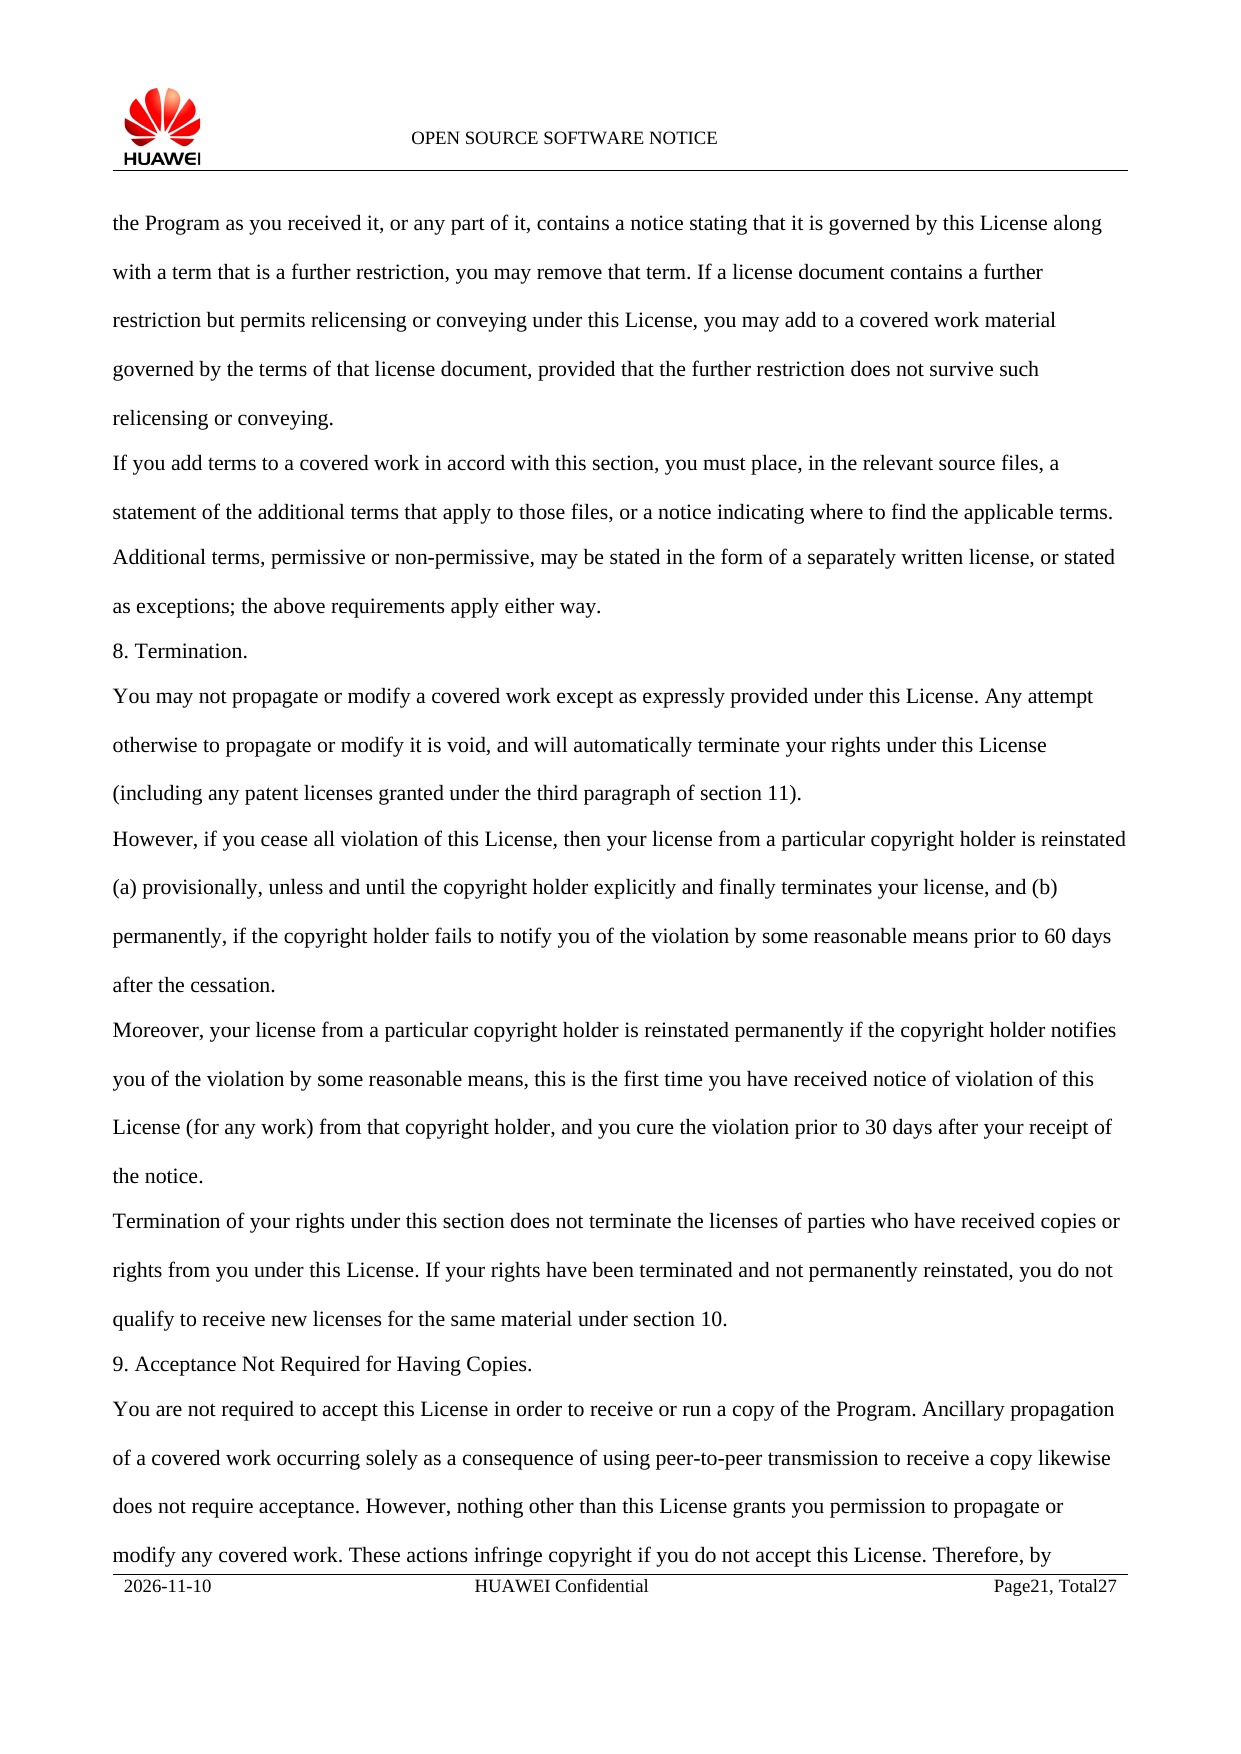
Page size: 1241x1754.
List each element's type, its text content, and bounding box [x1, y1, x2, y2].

text Additional terms, permissive or non-permissive, may be stated in the form of a separately written license, or stated as exceptions; the above requirements apply either way. [112, 540, 1128, 622]
picture [124, 88, 201, 165]
text You may not propagate or modify a covered work except as expressly provided under this License. Any attempt otherwise to propagate or modify it is void, and will automatically terminate your rights under this License (including any patent licenses granted under the third paragraph of section 11). [112, 679, 1128, 809]
text Termination of your rights under this section does not terminate the licenses of parties who have received copies or rights from you under this License. If your rights have been terminated and not permanently reinstated, you do not qualify to receive new licenses for the same material under section 10. [112, 1204, 1128, 1334]
text 8. Termination. [112, 634, 1128, 667]
text However, if you cease all violation of this License, then your license from a particular copyright holder is reinstated (a) provisionally, unless and until the copyright holder explicitly and finally terminates your license, and (b) permanently, if the copyright holder fails to notify you of the violation by some reasonable means prior to 60 days after the cessation. [112, 822, 1128, 1001]
text 9. Acceptance Not Required for Having Copies. [112, 1347, 1128, 1380]
text Moreover, your license from a particular copyright holder is reinstated permanently if the copyright holder notifies you of the violation by some reasonable means, this is the first time you have received notice of violation of this License (for any work) from that copyright holder, and you cure the violation prior to 30 days after your receipt of the notice. [112, 1013, 1128, 1192]
text If you add terms to a covered work in accord with this section, you must place, in the relevant source files, a statement of the additional terms that apply to those files, or a notice indicating where to find the applicable terms. [112, 446, 1128, 528]
